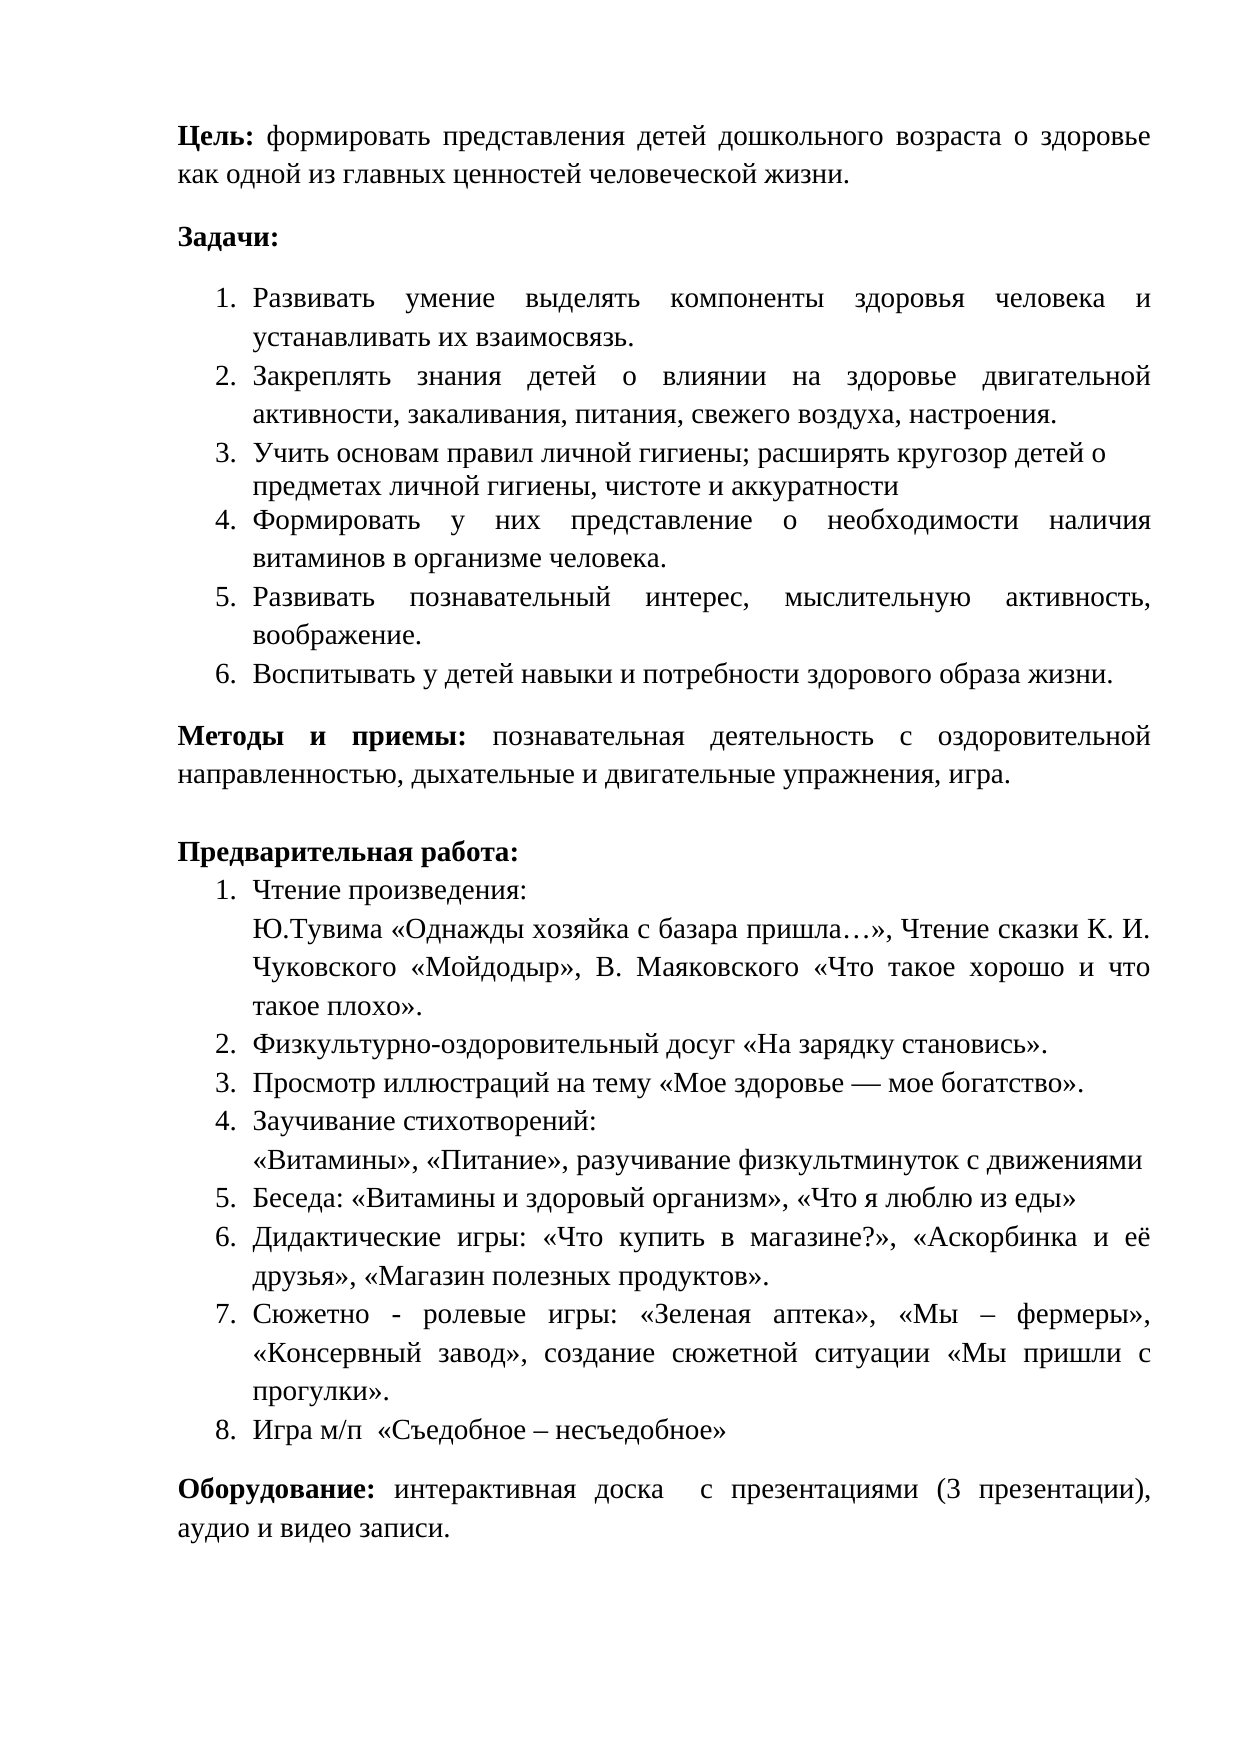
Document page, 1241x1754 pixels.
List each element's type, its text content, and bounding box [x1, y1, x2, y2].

list «Витамины», «Питание», разучивание физкультминуток с движениями [252, 1142, 1152, 1176]
list Беседа: «Витамины и здоровый организм», «Что я люблю из еды» [215, 1181, 1152, 1214]
list Физкультурно-оздоровительный досуг «На зарядку становись». [215, 1026, 1152, 1060]
text Методы и приемы: познавательная деятельность с оздоровительной направленностью, дыхательные и двигательные упражнения, игра. [177, 718, 1152, 790]
list Сюжетно - ролевые игры: «Зеленая аптека», «Мы – фермеры», «Консервный завод», создание сюжетной ситуации «Мы пришли с прогулки». [215, 1296, 1152, 1407]
list Игра м/п «Съедобное – несъедобное» [215, 1412, 1152, 1445]
list Формировать у них представление о необходимости наличия витаминов в организме человека. [215, 502, 1152, 574]
list Закреплять знания детей о влиянии на здоровье двигательной активности, закаливания, питания, свежего воздуха, настроения. [215, 358, 1152, 430]
text Задачи: [177, 219, 1152, 252]
list Развивать умение выделять компоненты здоровья человека и устанавливать их взаимосвязь. [215, 281, 1152, 353]
list Ю.Тувима «Однажды хозяйка с базара пришла…», Чтение сказки К. И. Чуковского «Мойдодыр», В. Маяковского «Что такое хорошо и что такое плохо». [252, 911, 1152, 1021]
list Заучивание стихотворений: [215, 1103, 1152, 1137]
list Чтение произведения: [215, 872, 1152, 906]
list Воспитывать у детей навыки и потребности здорового образа жизни. [215, 656, 1152, 689]
list Учить основам правил личной гигиены; расширять кругозор детей о предметах личной гигиены, чистоте и аккуратности [899, 435, 1152, 502]
text Предварительная работа: [177, 834, 1152, 867]
list Развивать познавательный интерес, мыслительную активность, воображение. [215, 579, 1152, 651]
list Дидактические игры: «Что купить в магазине?», «Аскорбинка и её друзья», «Магазин полезных продуктов». [215, 1219, 1152, 1291]
text Оборудование: интерактивная доска с презентациями (3 презентации), аудио и видео записи. [177, 1471, 1152, 1543]
text Цель: формировать представления детей дошкольного возраста о здоровье как одной из главных ценностей человеческой жизни. [177, 118, 1152, 190]
list Просмотр иллюстраций на тему «Мое здоровье — мое богатство». [215, 1065, 1152, 1098]
